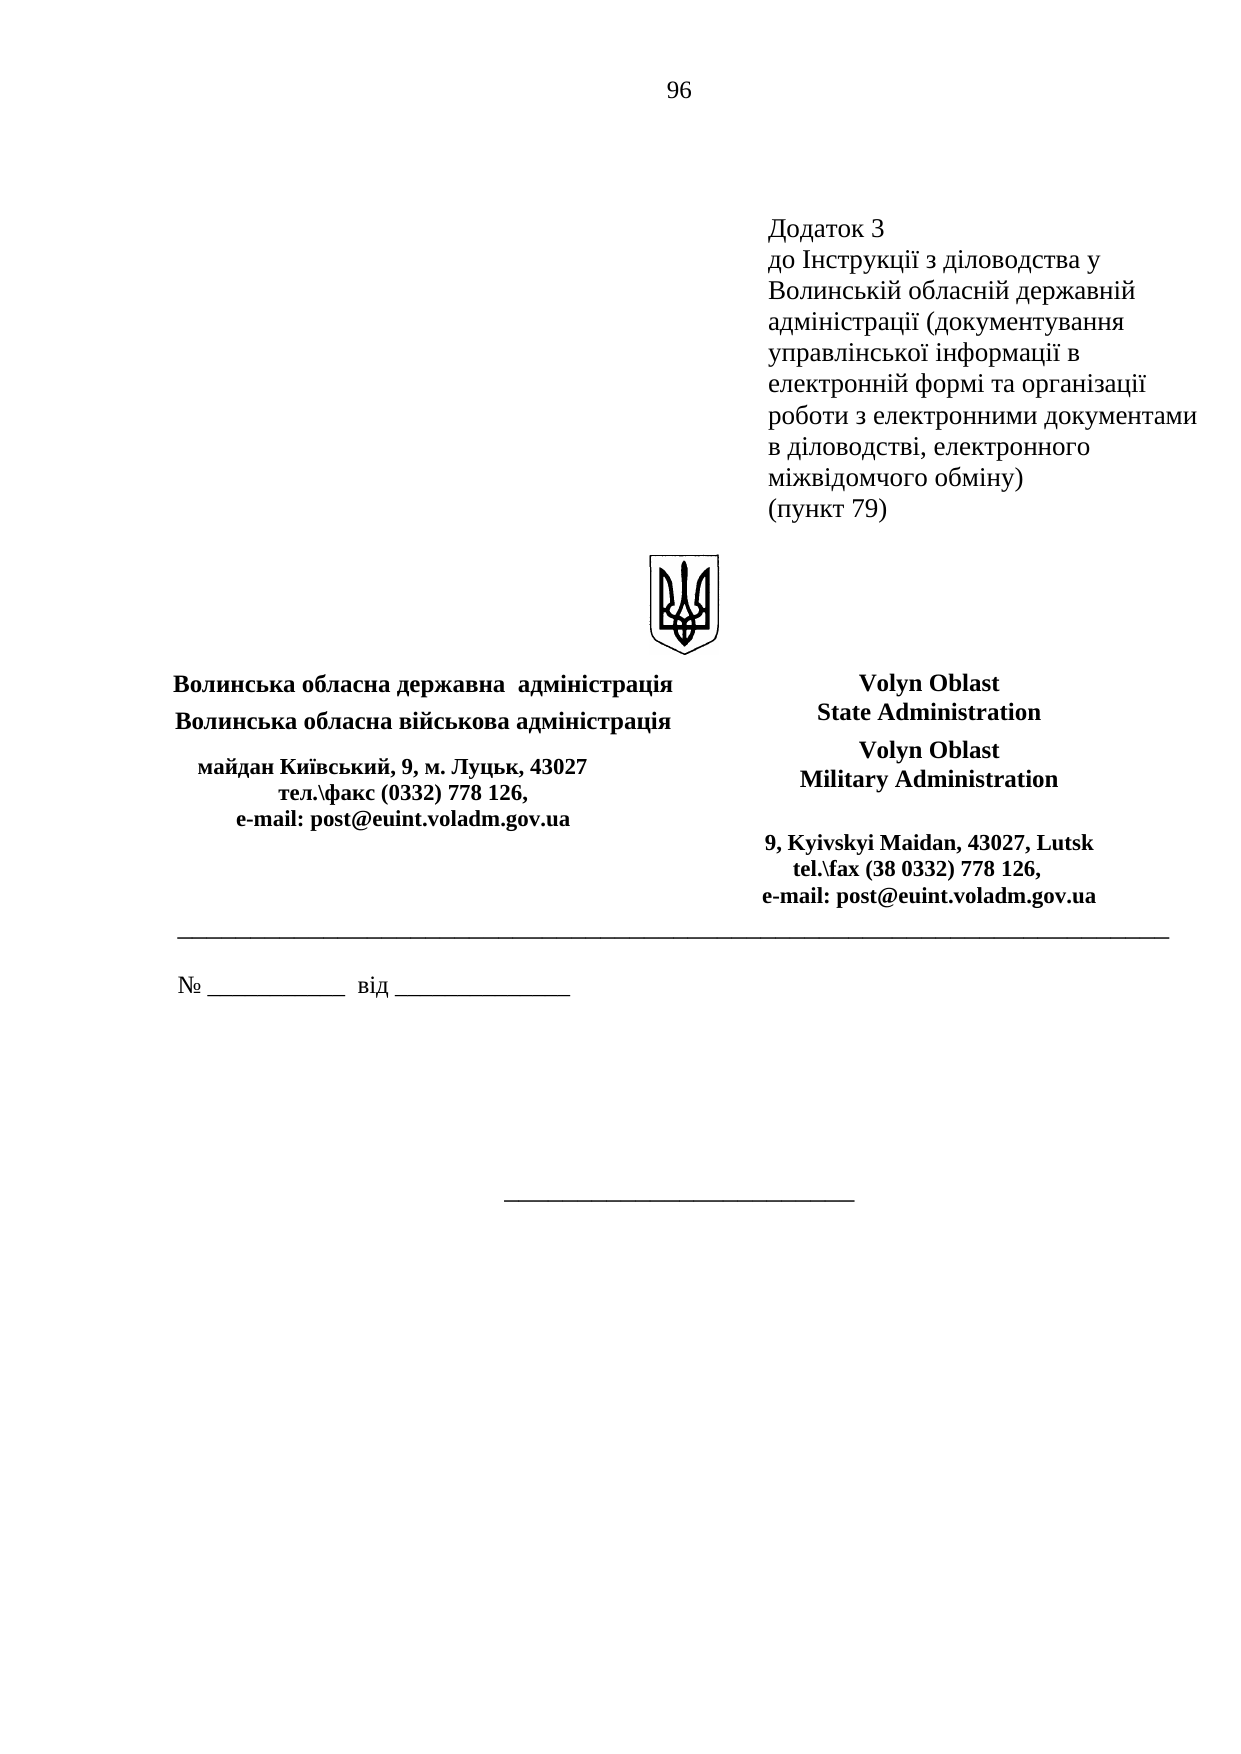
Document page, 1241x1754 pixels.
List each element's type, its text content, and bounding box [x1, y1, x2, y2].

text ____________________________________________________________________ [177, 908, 1181, 942]
table_header Волинська обласна державна адміністрація Волинська обласна військова адміністрація майдан Київський, . Луцьк, 43027 тел.\факс (0332) 778 126, e-mail: post@euint.voladm.gov.ua [132, 661, 674, 908]
text ________________________ [177, 1172, 1181, 1205]
text № ___________ від ______________ [177, 970, 1181, 999]
picture [649, 554, 720, 655]
table_header Volyn Oblast State Administration Volyn Oblast Military Administration 9, Kyivskyi Maidan, 43027, Lutsk tel.\fax (38 0332) 778 126, e-mail: post@euint.voladm.gov.ua [675, 661, 1227, 908]
text Додаток 3 до Інструкції з діловодства у Волинській обласній державній адміністрації (документування управлінської інформації в електронній формі та організації роботи з електронними документами в діловодстві, електронного міжвідомчого обміну) (пункт 79) [768, 212, 1199, 523]
